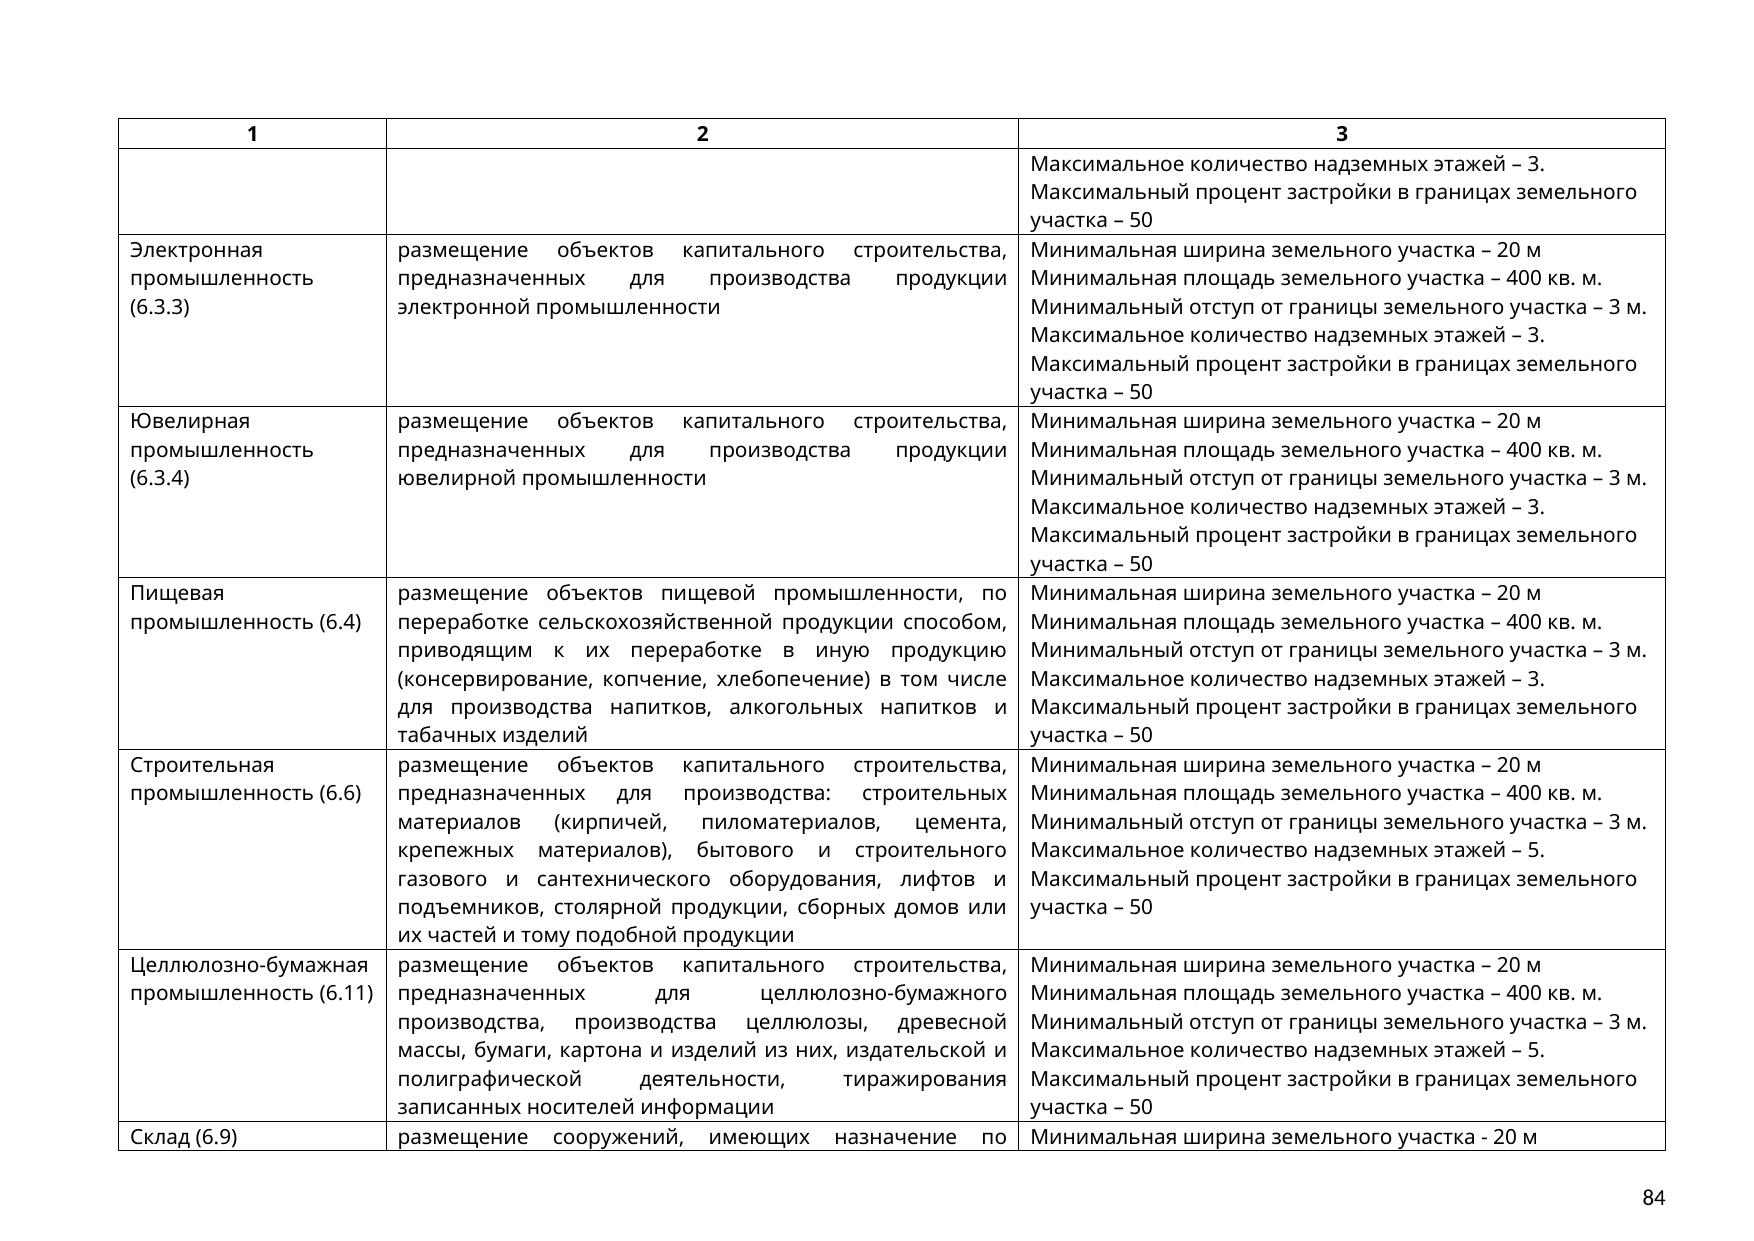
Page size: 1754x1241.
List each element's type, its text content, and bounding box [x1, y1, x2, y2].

table_cell размещение объектов капитального строительства, предназначенных для производства продукции ювелирной промышленности [387, 407, 1018, 577]
table_header 2 [387, 119, 1018, 148]
table_cell Склад (6.9) [119, 1122, 386, 1150]
table_cell Пищевая промышленность (6.4) [119, 578, 386, 749]
table_cell размещение объектов пищевой промышленности, по переработке сельскохозяйственной продукции способом, приводящим к их переработке в иную продукцию (консервирование, копчение, хлебопечение) в том числе для производства напитков, алкогольных напитков и табачных изделий [387, 578, 1018, 749]
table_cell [1019, 1122, 1665, 1150]
table_cell размещение объектов капитального строительства, предназначенных для производства продукции электронной промышленности [387, 235, 1018, 406]
table_cell Строительная промышленность (6.6) [119, 750, 386, 949]
table_header 3 [1019, 119, 1665, 148]
table_cell Минимальная ширина земельного участка – 20 м Минимальная площадь земельного участка – 400 кв. м. Минимальный отступ от границы земельного участка – 3 м. Максимальное количество надземных этажей – 5. Максимальный процент застройки в границах земельного участка – 50 [1019, 750, 1665, 949]
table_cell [1019, 149, 1665, 234]
table_cell Целлюлозно-бумажная промышленность (6.11) [119, 950, 386, 1121]
table_cell Минимальная ширина земельного участка – 20 м Минимальная площадь земельного участка – 400 кв. м. Минимальный отступ от границы земельного участка – 3 м. Максимальное количество надземных этажей – 5. Максимальный процент застройки в границах земельного участка – 50 [1019, 950, 1665, 1121]
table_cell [387, 149, 1018, 234]
table_cell Ювелирная промышленность (6.3.4) [119, 407, 386, 577]
table_cell размещение объектов капитального строительства, предназначенных для производства: строительных материалов (кирпичей, пиломатериалов, цемента, крепежных материалов), бытового и строительного газового и сантехнического оборудования, лифтов и подъемников, столярной продукции, сборных домов или их частей и тому подобной продукции [387, 750, 1018, 949]
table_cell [119, 149, 386, 234]
table_cell Электронная промышленность (6.3.3) [119, 235, 386, 406]
table_cell размещение объектов капитального строительства, предназначенных для целлюлозно-бумажного производства, производства целлюлозы, древесной массы, бумаги, картона и изделий из них, издательской и полиграфической деятельности, тиражирования записанных носителей информации [387, 950, 1018, 1121]
table_header 1 [119, 119, 386, 148]
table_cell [387, 1122, 1018, 1150]
